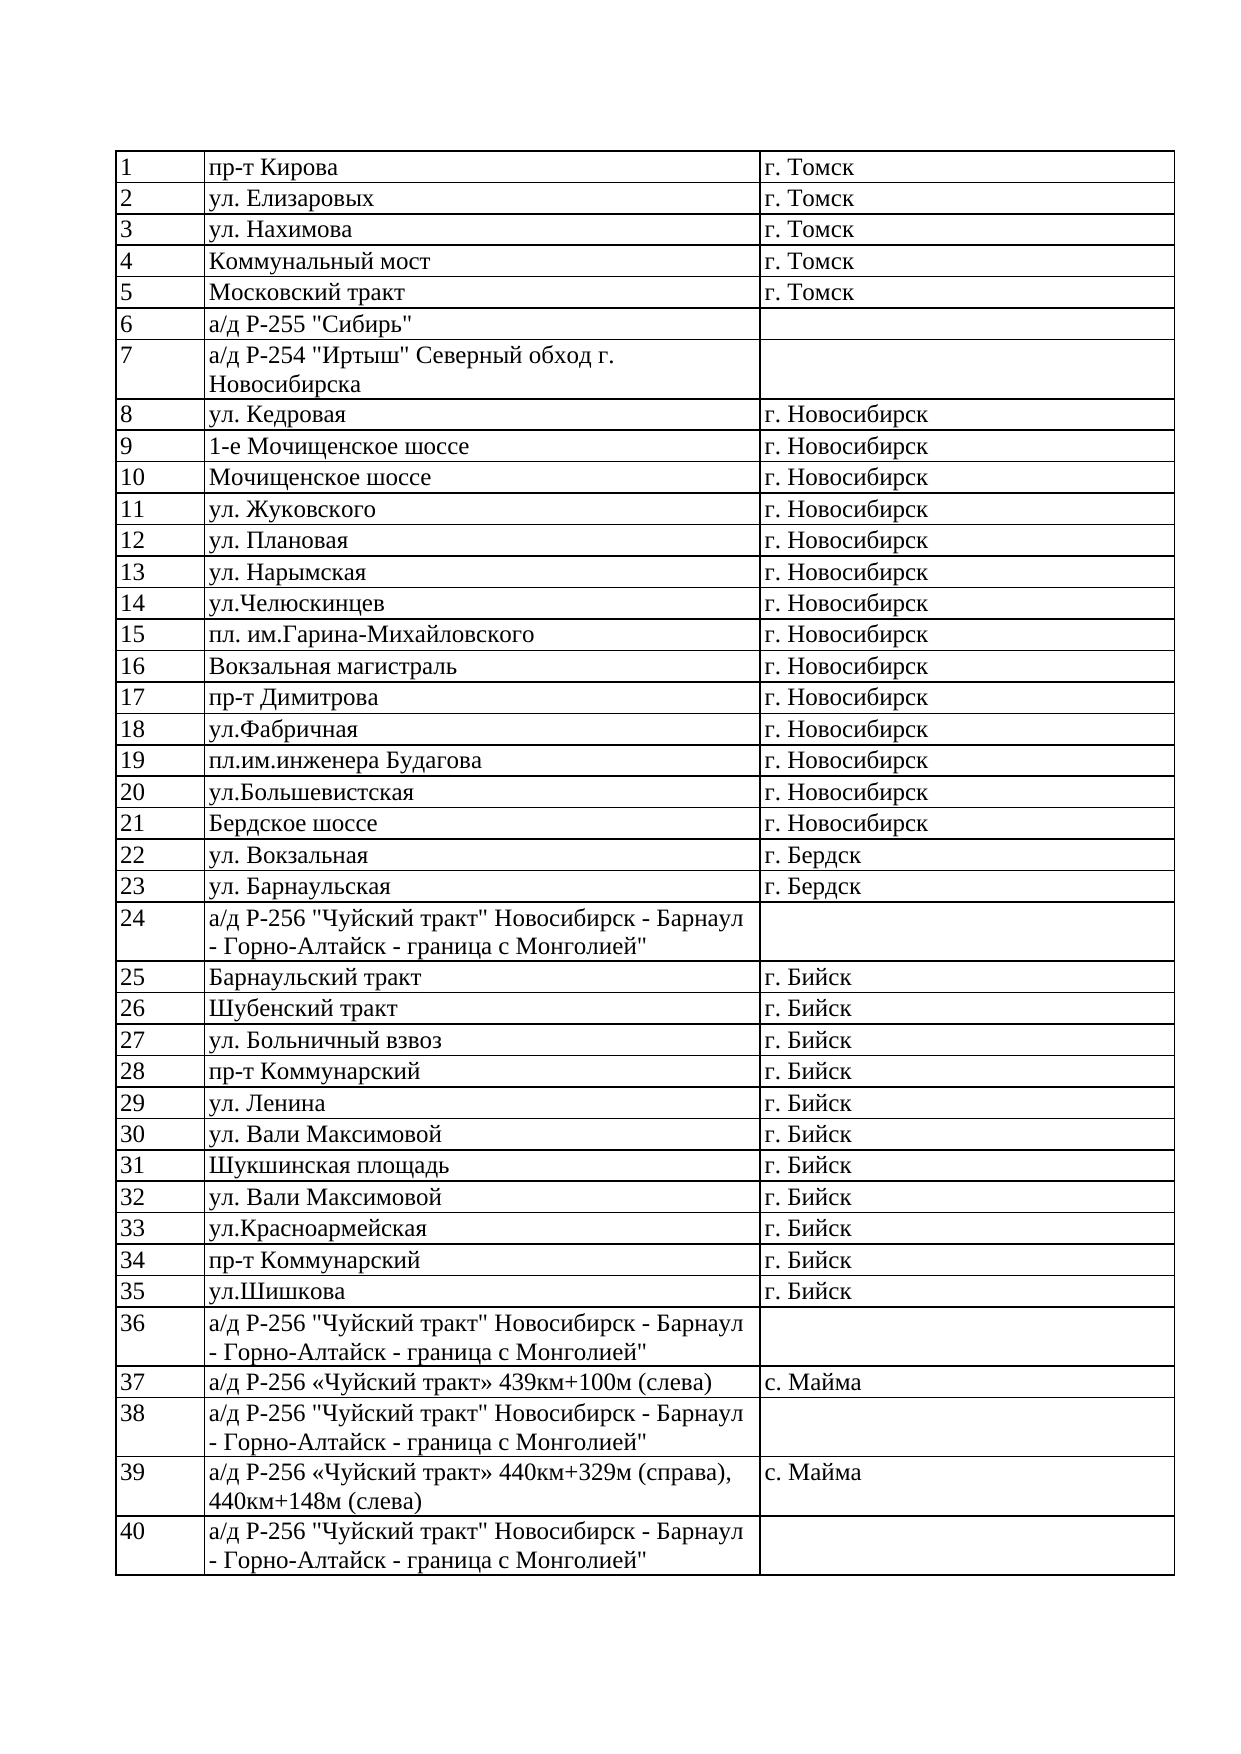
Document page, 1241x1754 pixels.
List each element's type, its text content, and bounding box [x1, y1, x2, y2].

table_cell ул.Челюскинцев [205, 588, 759, 618]
table_cell 28 [117, 1056, 204, 1086]
table_cell ул.Красноармейская [205, 1213, 759, 1243]
table_cell пл. им.Гарина-Михайловского [205, 620, 759, 649]
table_cell г. Бийск [761, 1151, 1174, 1180]
table_cell 34 [117, 1245, 204, 1275]
table_cell ул. Нарымская [205, 557, 759, 587]
table_cell ул. Елизаровых [205, 183, 759, 213]
table_cell г. Новосибирск [761, 588, 1174, 618]
table_cell 12 [117, 525, 204, 555]
table_cell 13 [117, 557, 204, 587]
table_cell 29 [117, 1088, 204, 1117]
table_cell 38 [117, 1398, 204, 1456]
table_cell 19 [117, 746, 204, 775]
table_cell 17 [117, 683, 204, 712]
table_cell 6 [117, 309, 204, 339]
table_cell 22 [117, 840, 204, 870]
table_cell г. Бийск [761, 1182, 1174, 1212]
table_cell а/д Р-256 «Чуйский тракт» 440км+329м (справа), 440км+148м (слева) [205, 1457, 759, 1515]
table_cell [761, 340, 1174, 398]
table_cell а/д Р-256 "Чуйский тракт" Новосибирск - Барнаул - Горно-Алтайск - граница с Монголией" [205, 903, 759, 960]
table_cell а/д Р-256 "Чуйский тракт" Новосибирск - Барнаул - Горно-Алтайск - граница с Монголией" [205, 1517, 759, 1574]
table_cell 40 [117, 1517, 204, 1574]
table_cell ул. Вокзальная [205, 840, 759, 870]
table_cell г. Томск [761, 183, 1174, 213]
table_cell г. Бийск [761, 993, 1174, 1023]
table_cell ул. Нахимова [205, 215, 759, 244]
table_cell пр-т Димитрова [205, 683, 759, 712]
table_cell г. Бийск [761, 1213, 1174, 1243]
table_cell ул. Больничный взвоз [205, 1025, 759, 1054]
table_cell ул.Шишкова [205, 1276, 759, 1306]
table_cell г. Новосибирск [761, 746, 1174, 775]
table_cell г. Бийск [761, 1245, 1174, 1275]
table_cell 16 [117, 651, 204, 681]
table_cell ул.Большевистская [205, 777, 759, 807]
table_cell а/д Р-255 "Сибирь" [205, 309, 759, 339]
table_cell 23 [117, 871, 204, 901]
table_cell г. Бийск [761, 1025, 1174, 1054]
table_cell 31 [117, 1151, 204, 1180]
table_cell г. Новосибирск [761, 462, 1174, 492]
table_cell г. Томск [761, 215, 1174, 244]
table_cell г. Новосибирск [761, 400, 1174, 429]
table_cell 27 [117, 1025, 204, 1054]
table_cell Коммунальный мост [205, 246, 759, 276]
table_cell Барнаульский тракт [205, 962, 759, 992]
table_cell г. Томск [761, 246, 1174, 276]
table_cell г. Новосибирск [761, 651, 1174, 681]
table_cell Бердское шоссе [205, 808, 759, 838]
table_cell 4 [117, 246, 204, 276]
table_cell а/д Р-256 «Чуйский тракт» 439км+100м (слева) [205, 1367, 759, 1397]
table_cell г. Бийск [761, 1056, 1174, 1086]
table_cell Вокзальная магистраль [205, 651, 759, 681]
table_cell г. Бердск [761, 871, 1174, 901]
table_cell 1-е Мочищенское шоссе [205, 431, 759, 461]
table_cell г. Бийск [761, 1276, 1174, 1306]
table_cell 33 [117, 1213, 204, 1243]
table_cell г. Бийск [761, 1119, 1174, 1149]
table_cell 30 [117, 1119, 204, 1149]
table_cell 35 [117, 1276, 204, 1306]
table_cell 14 [117, 588, 204, 618]
table_cell пл.им.инженера Будагова [205, 746, 759, 775]
table_cell 37 [117, 1367, 204, 1397]
table_cell г. Новосибирск [761, 620, 1174, 649]
table_cell 7 [117, 340, 204, 398]
table_cell ул. Жуковского [205, 494, 759, 524]
table_cell 32 [117, 1182, 204, 1212]
table_cell [761, 1308, 1174, 1365]
table_cell г. Новосибирск [761, 714, 1174, 744]
table_cell г. Новосибирск [761, 777, 1174, 807]
table_cell г. Новосибирск [761, 494, 1174, 524]
table_cell 18 [117, 714, 204, 744]
table_cell г. Новосибирск [761, 683, 1174, 712]
table_cell ул. Вали Максимовой [205, 1182, 759, 1212]
table_cell 2 [117, 183, 204, 213]
table_cell 10 [117, 462, 204, 492]
table_cell с. Майма [761, 1367, 1174, 1397]
table_cell Мочищенское шоссе [205, 462, 759, 492]
table_cell Шубенский тракт [205, 993, 759, 1023]
table_cell пр-т Коммунарский [205, 1245, 759, 1275]
table_cell пр-т Кирова [205, 152, 759, 181]
table_cell Московский тракт [205, 277, 759, 307]
table_cell пр-т Коммунарский [205, 1056, 759, 1086]
table_cell ул. Кедровая [205, 400, 759, 429]
table_cell Шукшинская площадь [205, 1151, 759, 1180]
table_cell 11 [117, 494, 204, 524]
table_cell с. Майма [761, 1457, 1174, 1515]
table_cell а/д Р-256 "Чуйский тракт" Новосибирск - Барнаул - Горно-Алтайск - граница с Монголией" [205, 1308, 759, 1365]
table_cell ул. Ленина [205, 1088, 759, 1117]
table_cell 8 [117, 400, 204, 429]
table_cell 21 [117, 808, 204, 838]
table_cell 9 [117, 431, 204, 461]
table_cell 1 [117, 152, 204, 181]
table_cell г. Томск [761, 152, 1174, 181]
table_cell [761, 309, 1174, 339]
table_cell г. Новосибирск [761, 431, 1174, 461]
table_cell 3 [117, 215, 204, 244]
table_cell 25 [117, 962, 204, 992]
table_cell г. Бийск [761, 1088, 1174, 1117]
table_cell ул. Барнаульская [205, 871, 759, 901]
table_cell а/д Р-254 "Иртыш" Северный обход г. Новосибирска [205, 340, 759, 398]
table_cell 15 [117, 620, 204, 649]
table_cell 26 [117, 993, 204, 1023]
table_cell г. Новосибирск [761, 808, 1174, 838]
table_cell г. Бердск [761, 840, 1174, 870]
table_cell 5 [117, 277, 204, 307]
table_cell ул. Плановая [205, 525, 759, 555]
table_cell [761, 1398, 1174, 1456]
table_cell 36 [117, 1308, 204, 1365]
table_cell г. Бийск [761, 962, 1174, 992]
table_cell [761, 903, 1174, 960]
table_cell г. Новосибирск [761, 557, 1174, 587]
table_cell [761, 1517, 1174, 1574]
table_cell ул.Фабричная [205, 714, 759, 744]
table_cell 39 [117, 1457, 204, 1515]
table_cell ул. Вали Максимовой [205, 1119, 759, 1149]
table_cell 24 [117, 903, 204, 960]
table_cell г. Новосибирск [761, 525, 1174, 555]
table_cell г. Томск [761, 277, 1174, 307]
table_cell а/д Р-256 "Чуйский тракт" Новосибирск - Барнаул - Горно-Алтайск - граница с Монголией" [205, 1398, 759, 1456]
table_cell 20 [117, 777, 204, 807]
